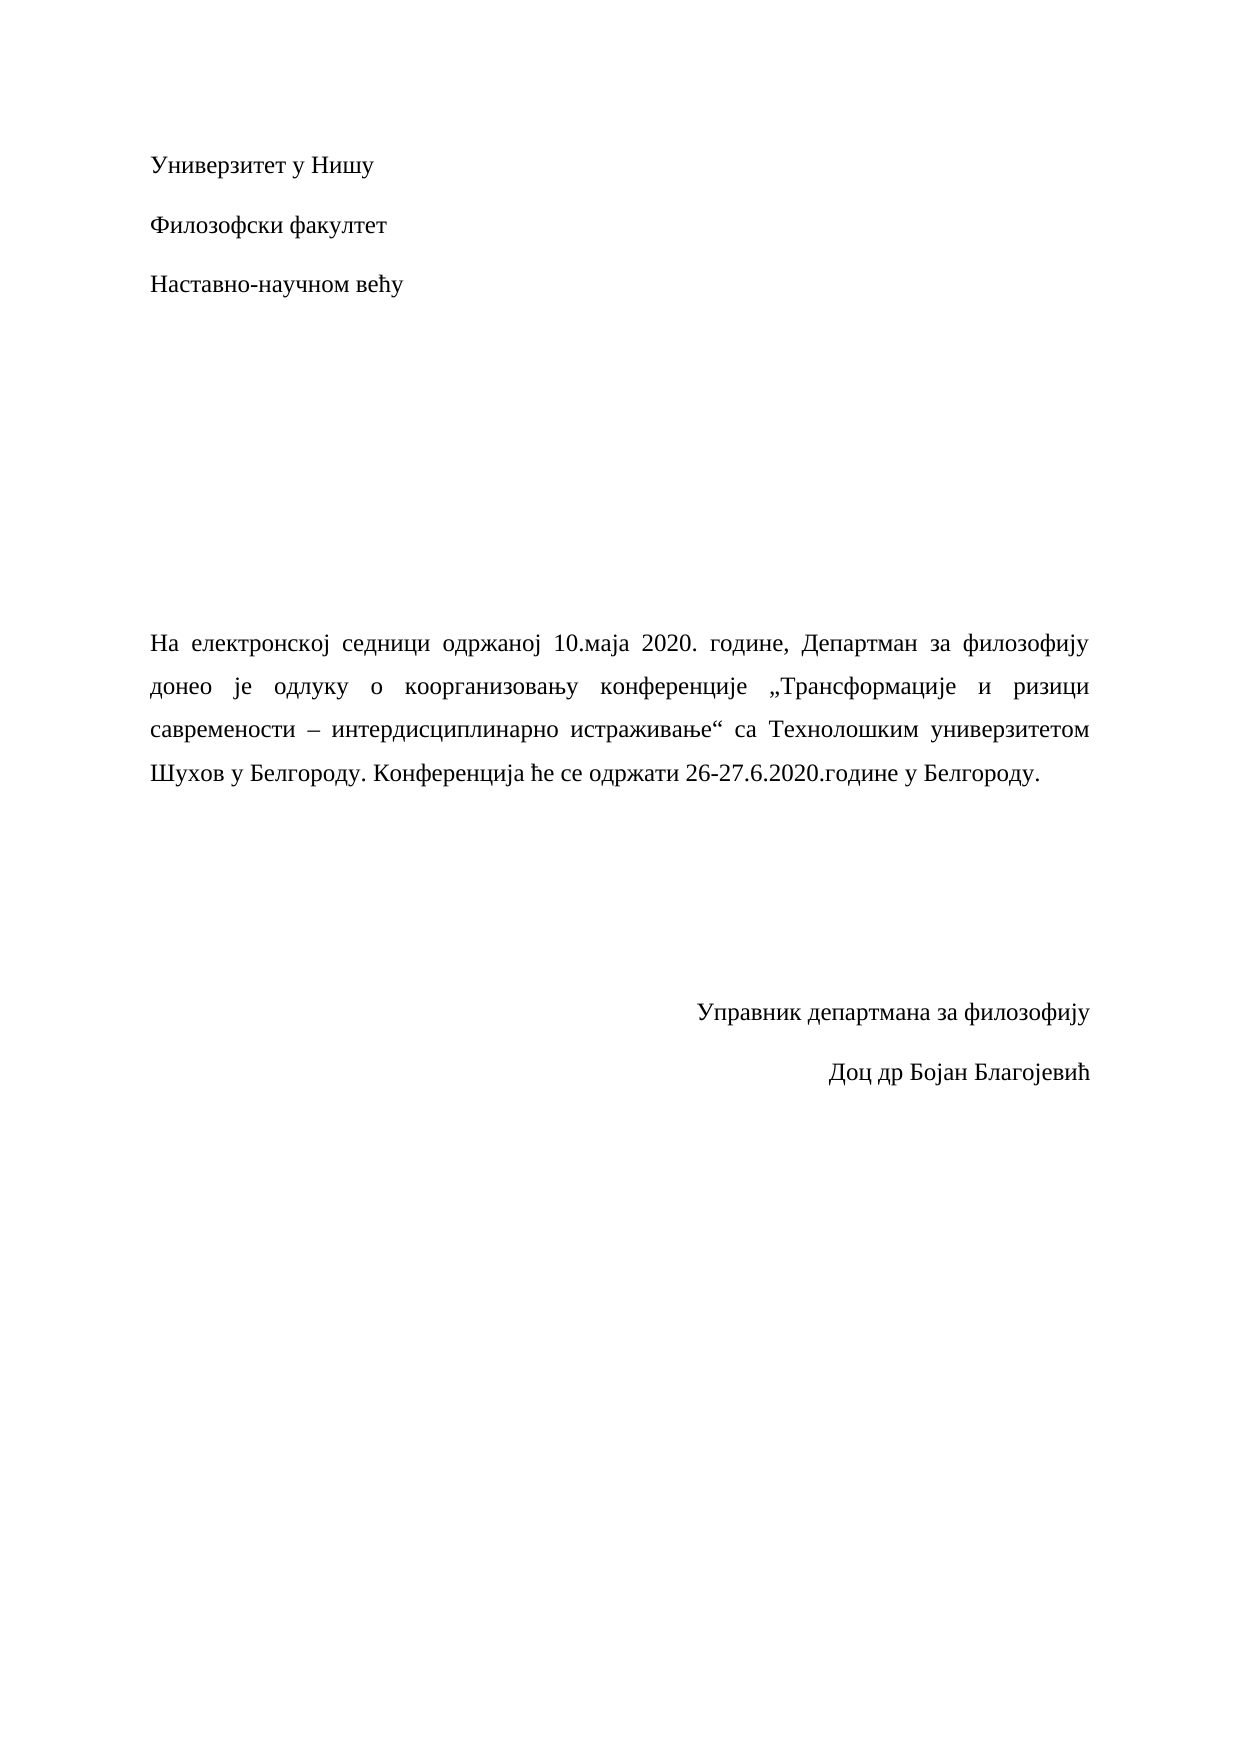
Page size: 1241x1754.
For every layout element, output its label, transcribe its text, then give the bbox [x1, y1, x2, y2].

text Универзитет у Нишу [150, 150, 1090, 179]
text Наставно-научном већу [150, 269, 1090, 298]
text На електронској седници одржаној 10.маја 2020. године, Департман за филозофију донео је одлуку о коорганизовању конференције „Трансформације и ризици савремености – интердисциплинарно истраживање“ са Технолошким универзитетом Шухов у Белгороду. Конференција ће се одржати 26-27.6.2020.године у Белгороду. [150, 628, 1090, 786]
text Доц др Бојан Благојевић [150, 1057, 1090, 1085]
text Управник департмана за филозофију [150, 997, 1090, 1026]
text Филозофски факултет [150, 210, 1090, 238]
